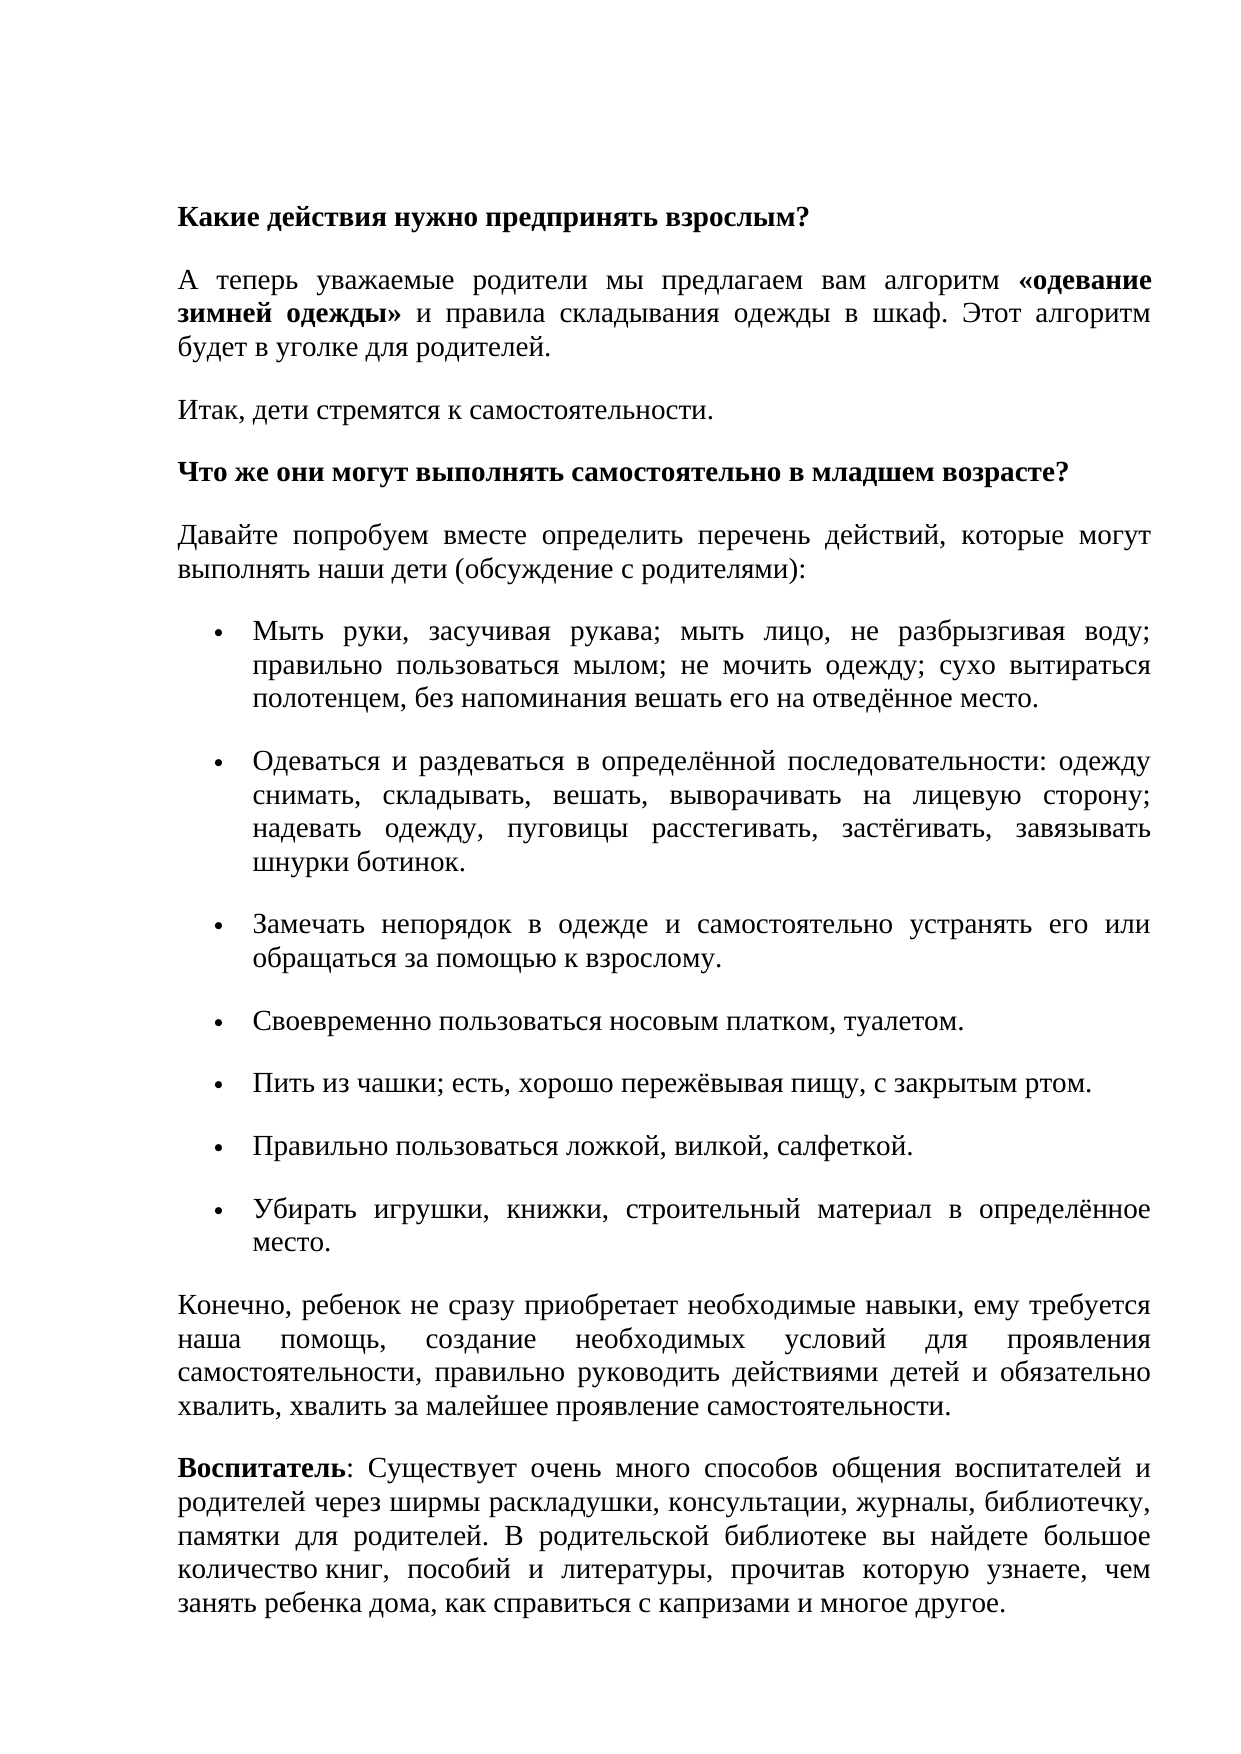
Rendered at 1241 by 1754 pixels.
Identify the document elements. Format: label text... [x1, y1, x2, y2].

list Убирать игрушки, книжки, строительный материал в определённое место. [215, 1191, 1152, 1258]
text Конечно, ребенок не сразу приобретает необходимые навыки, ему требуется наша помощь, создание необходимых условий для проявления самостоятельности, правильно руководить действиями детей и обязательно хвалить, хвалить за малейшее проявление самостоятельности. [177, 1287, 1152, 1421]
list Своевременно пользоваться носовым платком, туалетом. [215, 1003, 1152, 1036]
list Замечать непорядок в одежде и самостоятельно устранять его или обращаться за помощью к взрослому. [215, 907, 1152, 974]
text Какие действия нужно предпринять взрослым? [177, 199, 1152, 233]
text Что же они могут выполнять самостоятельно в младшем возрасте? [177, 454, 1152, 488]
text Воспитатель: Существует очень много способов общения воспитателей и родителей через ширмы раскладушки, консультации, журналы, библиотечку, памятки для родителей. В родительской библиотеке вы найдете большое количество книг, пособий и литературы, прочитав которую узнаете, чем занять ребенка дома, как справиться с капризами и многое другое. [177, 1451, 1152, 1618]
text Итак, дети стремятся к самостоятельности. [177, 392, 1152, 425]
list Пить из чашки; есть, хорошо пережёвывая пищу, с закрытым ртом. [215, 1066, 1152, 1099]
text Давайте попробуем вместе определить перечень действий, которые могут выполнять наши дети (обсуждение с родителями): [177, 517, 1152, 584]
list Одеваться и раздеваться в определённой последовательности: одежду снимать, складывать, вешать, выворачивать на лицевую сторону; надевать одежду, пуговицы расстегивать, застёгивать, завязывать шнурки ботинок. [215, 743, 1152, 877]
text А теперь уважаемые родители мы предлагаем вам алгоритм «одевание зимней одежды» и правила складывания одежды в шкаф. Этот алгоритм будет в уголке для родителей. [177, 262, 1152, 363]
list Мыть руки, засучивая рукава; мыть лицо, не разбрызгивая воду; правильно пользоваться мылом; не мочить одежду; сухо вытираться полотенцем, без напоминания вешать его на отведённое место. [215, 613, 1152, 714]
list Правильно пользоваться ложкой, вилкой, салфеткой. [215, 1128, 1152, 1162]
